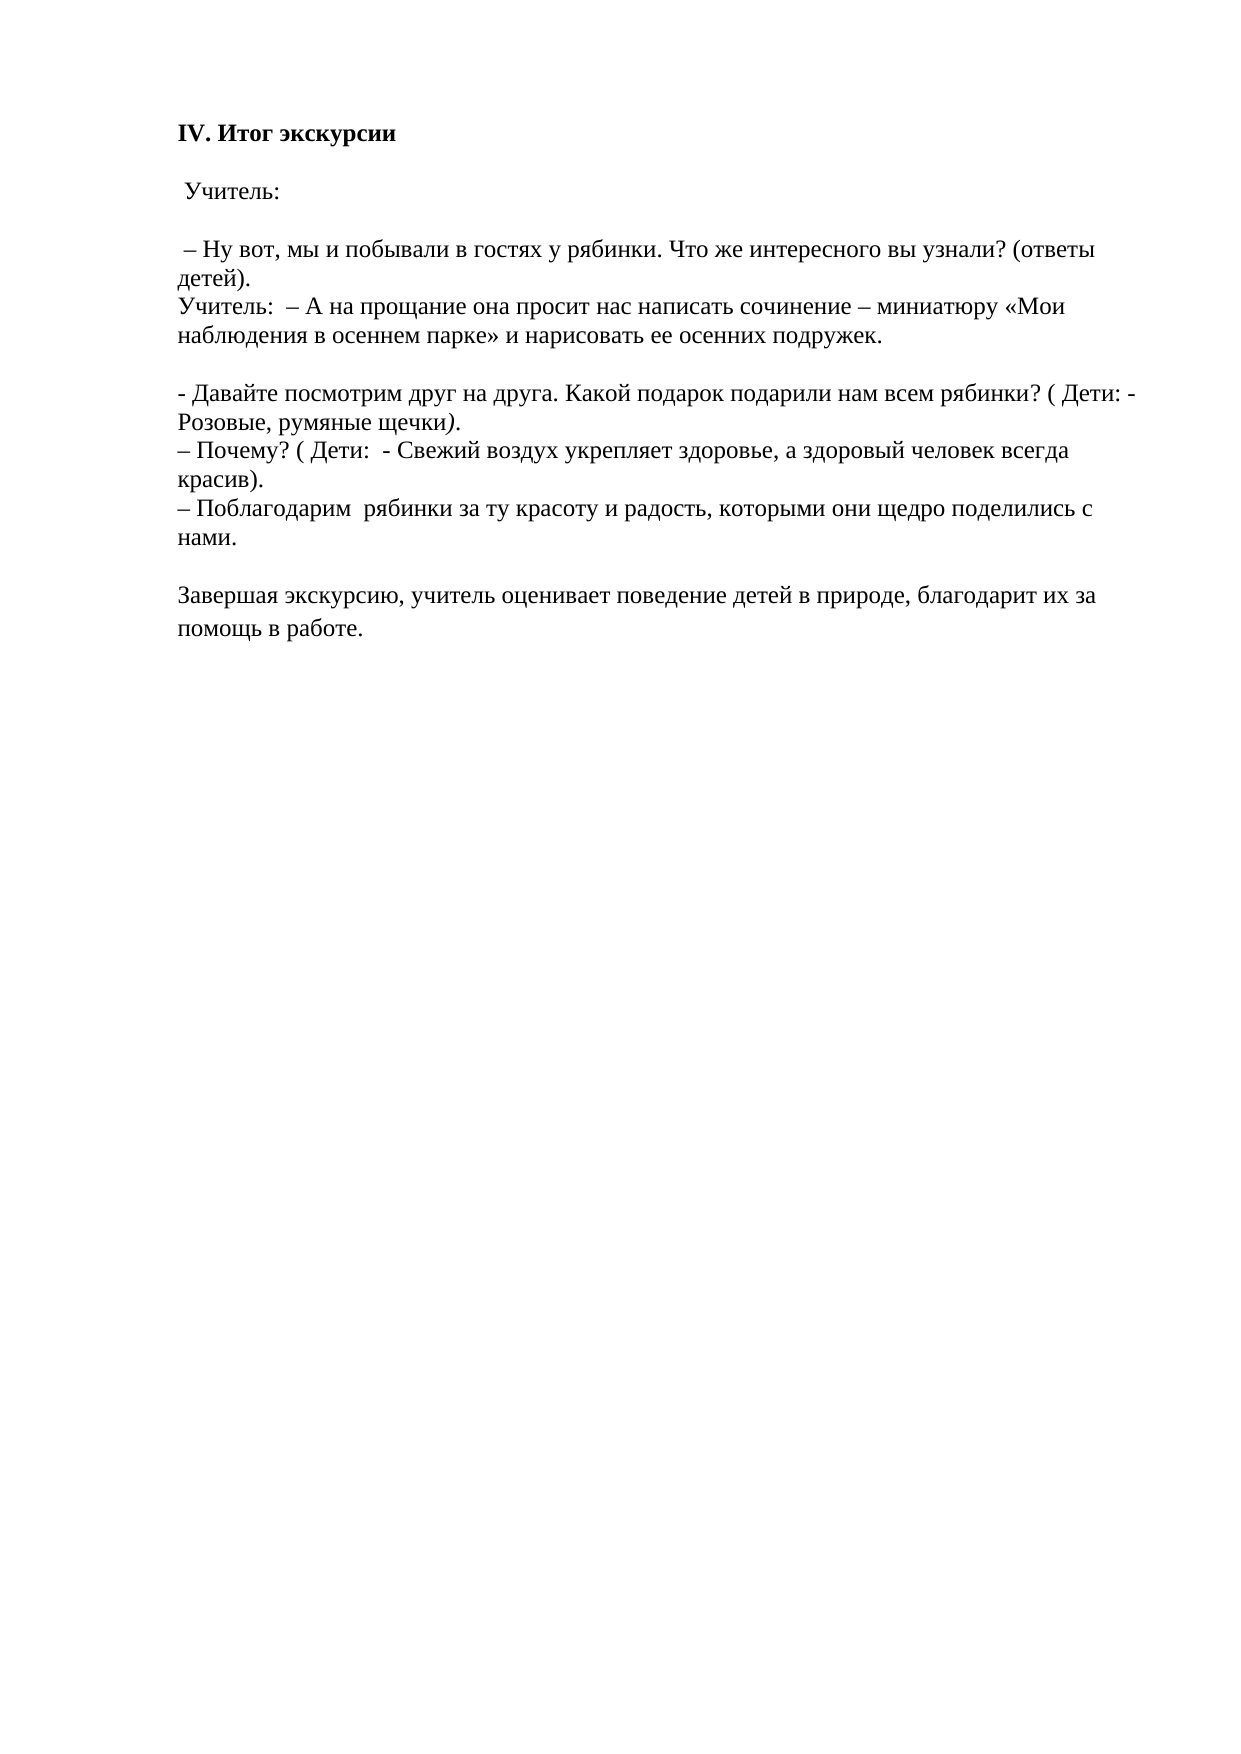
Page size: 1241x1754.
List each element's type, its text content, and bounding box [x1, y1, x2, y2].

text Учитель: [177, 176, 1152, 205]
text Завершая экскурсию, учитель оценивает поведение детей в природе, благодарит их за помощь в работе. [177, 580, 1152, 642]
text - Давайте посмотрим друг на друга. Какой подарок подарили нам всем рябинки? ( Дети: - Розовые, румяные щечки). – Почему? ( Дети: - Свежий воздух укрепляет здоровье, а здоровый человек всегда красив). – Поблагодарим рябинки за ту красоту и радость, которыми они щедро поделились с нами. [177, 378, 1152, 551]
text – Ну вот, мы и побывали в гостях у рябинки. Что же интересного вы узнали? (ответы детей). Учитель: – А на прощание она просит нас написать сочинение – миниатюру «Мои наблюдения в осеннем парке» и нарисовать ее осенних подружек. [177, 234, 1152, 349]
text IV. Итог экскурсии [177, 118, 1152, 147]
